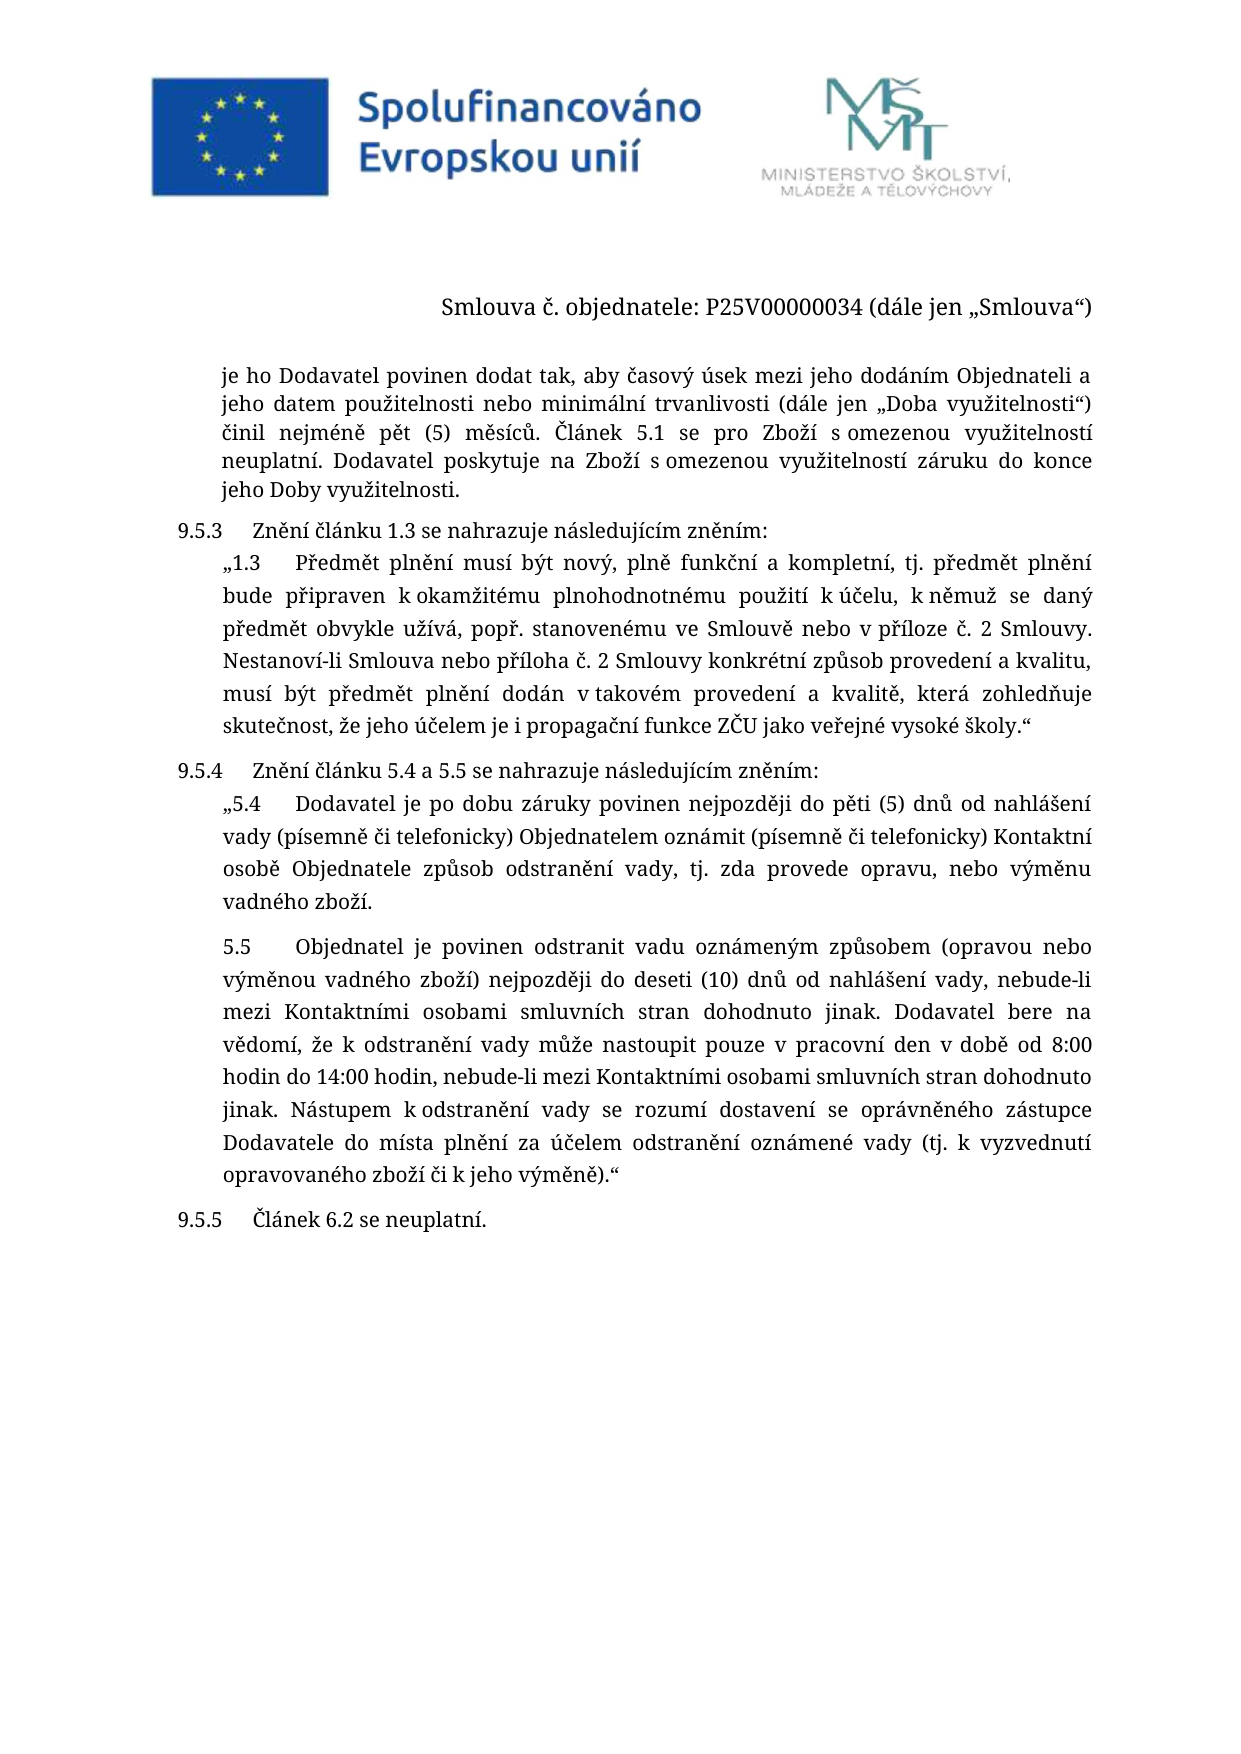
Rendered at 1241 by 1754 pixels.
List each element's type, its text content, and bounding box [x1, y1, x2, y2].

list „5.4 Dodavatel je po dobu záruky povinen nejpozději do pěti (5) dnů od nahlášení vady (písemně či telefonicky) Objednatelem oznámit (písemně či telefonicky) Kontaktní osobě Objednatele způsob odstranění vady, tj. zda provede opravu, nebo výměnu vadného zboží. [223, 789, 1093, 915]
list „1.3 Předmět plnění musí být nový, plně funkční a kompletní, tj. předmět plnění bude připraven k okamžitému plnohodnotnému použití k účelu, k němuž se daný předmět obvykle užívá, popř. stanovenému ve Smlouvě nebo v příloze č. 2 Smlouvy. Nestanoví-li Smlouva nebo příloha č. 2 Smlouvy konkrétní způsob provedení a kvalitu, musí být předmět plnění dodán v takovém provedení a kvalitě, která zohledňuje skutečnost, že jeho účelem je i propagační funkce ZČU jako veřejné vysoké školy.“ [223, 548, 1093, 740]
list Znění článku 1.3 se nahrazuje následujícím zněním: [177, 516, 1093, 544]
list 5.5 Objednatel je povinen odstranit vadu oznámeným způsobem (opravou nebo výměnou vadného zboží) nejpozději do deseti (10) dnů od nahlášení vady, nebude-li mezi Kontaktními osobami smluvních stran dohodnuto jinak. Dodavatel bere na vědomí, že k odstranění vady může nastoupit pouze v pracovní den v době od 8:00 hodin do 14:00 hodin, nebude-li mezi Kontaktními osobami smluvních stran dohodnuto jinak. Nástupem k odstranění vady se rozumí dostavení se oprávněného zástupce Dodavatele do místa plnění za účelem odstranění oznámené vady (tj. k vyzvednutí opravovaného zboží či k jeho výměně).“ [223, 932, 1093, 1189]
list Článek 6.2 se neuplatní. [177, 1205, 1093, 1234]
picture [147, 73, 1012, 202]
list Znění článku 5.4 a 5.5 se nahrazuje následujícím zněním: [177, 757, 1093, 785]
text je ho Dodavatel povinen dodat tak, aby časový úsek mezi jeho dodáním Objednateli a jeho datem použitelnosti nebo minimální trvanlivosti (dále jen „Doba využitelnosti“) činil nejméně pět (5) měsíců. Článek 5.1 se pro Zboží s omezenou využitelností neuplatní. Dodavatel poskytuje na Zboží s omezenou využitelností záruku do konce jeho Doby využitelnosti. [221, 361, 1093, 503]
